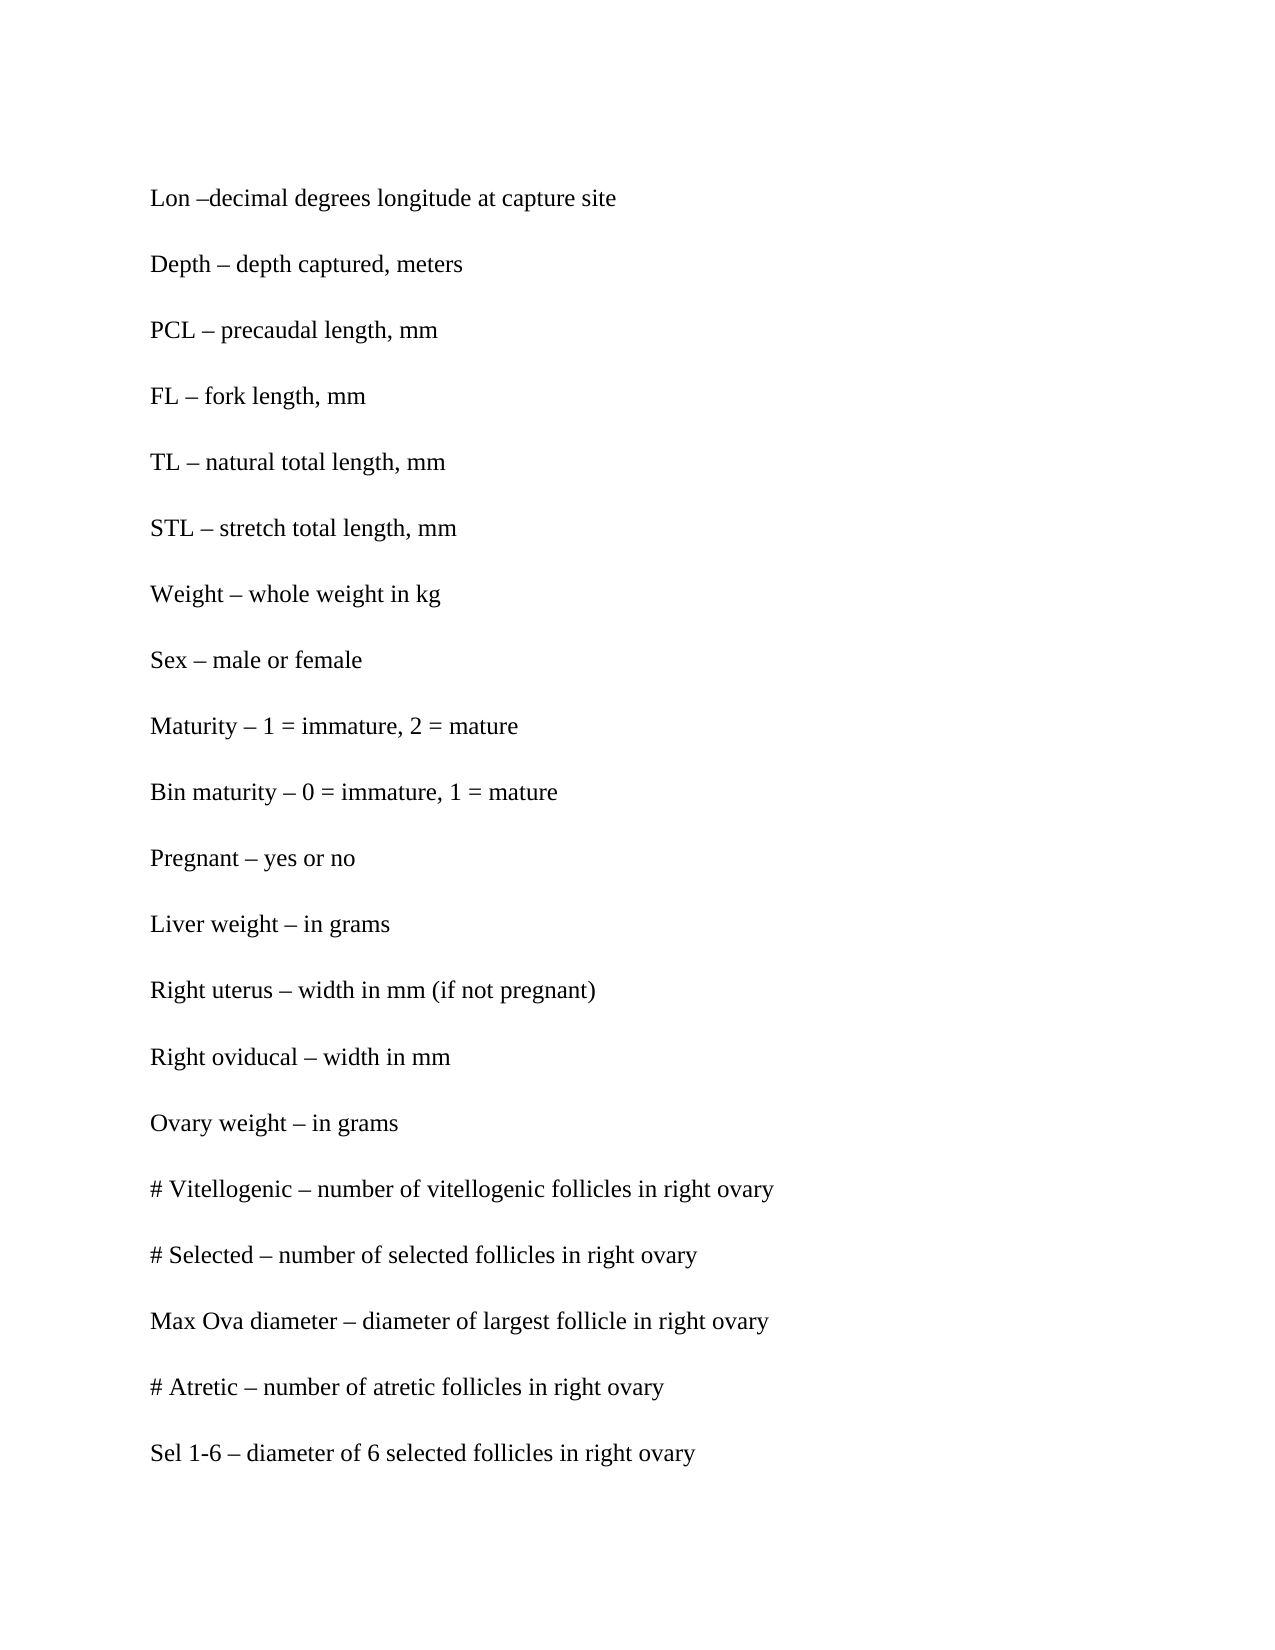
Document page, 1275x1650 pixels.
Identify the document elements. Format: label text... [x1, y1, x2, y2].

text Sel 1-6 – diameter of 6 selected follicles in right ovary [150, 1438, 1125, 1467]
text Right uterus – width in mm (if not pregnant) [150, 976, 1125, 1004]
text Max Ova diameter – diameter of largest follicle in right ovary [150, 1306, 1125, 1334]
text STL – stretch total length, mm [150, 513, 1125, 542]
text PCL – precaudal length, mm [150, 315, 1125, 344]
text Pregnant – yes or no [150, 843, 1125, 872]
text Bin maturity – 0 = immature, 1 = mature [150, 777, 1125, 806]
text Weight – whole weight in kg [150, 579, 1125, 608]
text Liver weight – in grams [150, 909, 1125, 938]
text Ovary weight – in grams [150, 1108, 1125, 1136]
text Right oviducal – width in mm [150, 1042, 1125, 1070]
text Sex – male or female [150, 645, 1125, 674]
text # Vitellogenic – number of vitellogenic follicles in right ovary [150, 1174, 1125, 1202]
text Lon –decimal degrees longitude at capture site [150, 183, 1125, 212]
text Depth – depth captured, meters [150, 249, 1125, 278]
text FL – fork length, mm [150, 381, 1125, 410]
text # Atretic – number of atretic follicles in right ovary [150, 1372, 1125, 1401]
text # Selected – number of selected follicles in right ovary [150, 1240, 1125, 1268]
text TL – natural total length, mm [150, 447, 1125, 476]
text Maturity – 1 = immature, 2 = mature [150, 711, 1125, 740]
